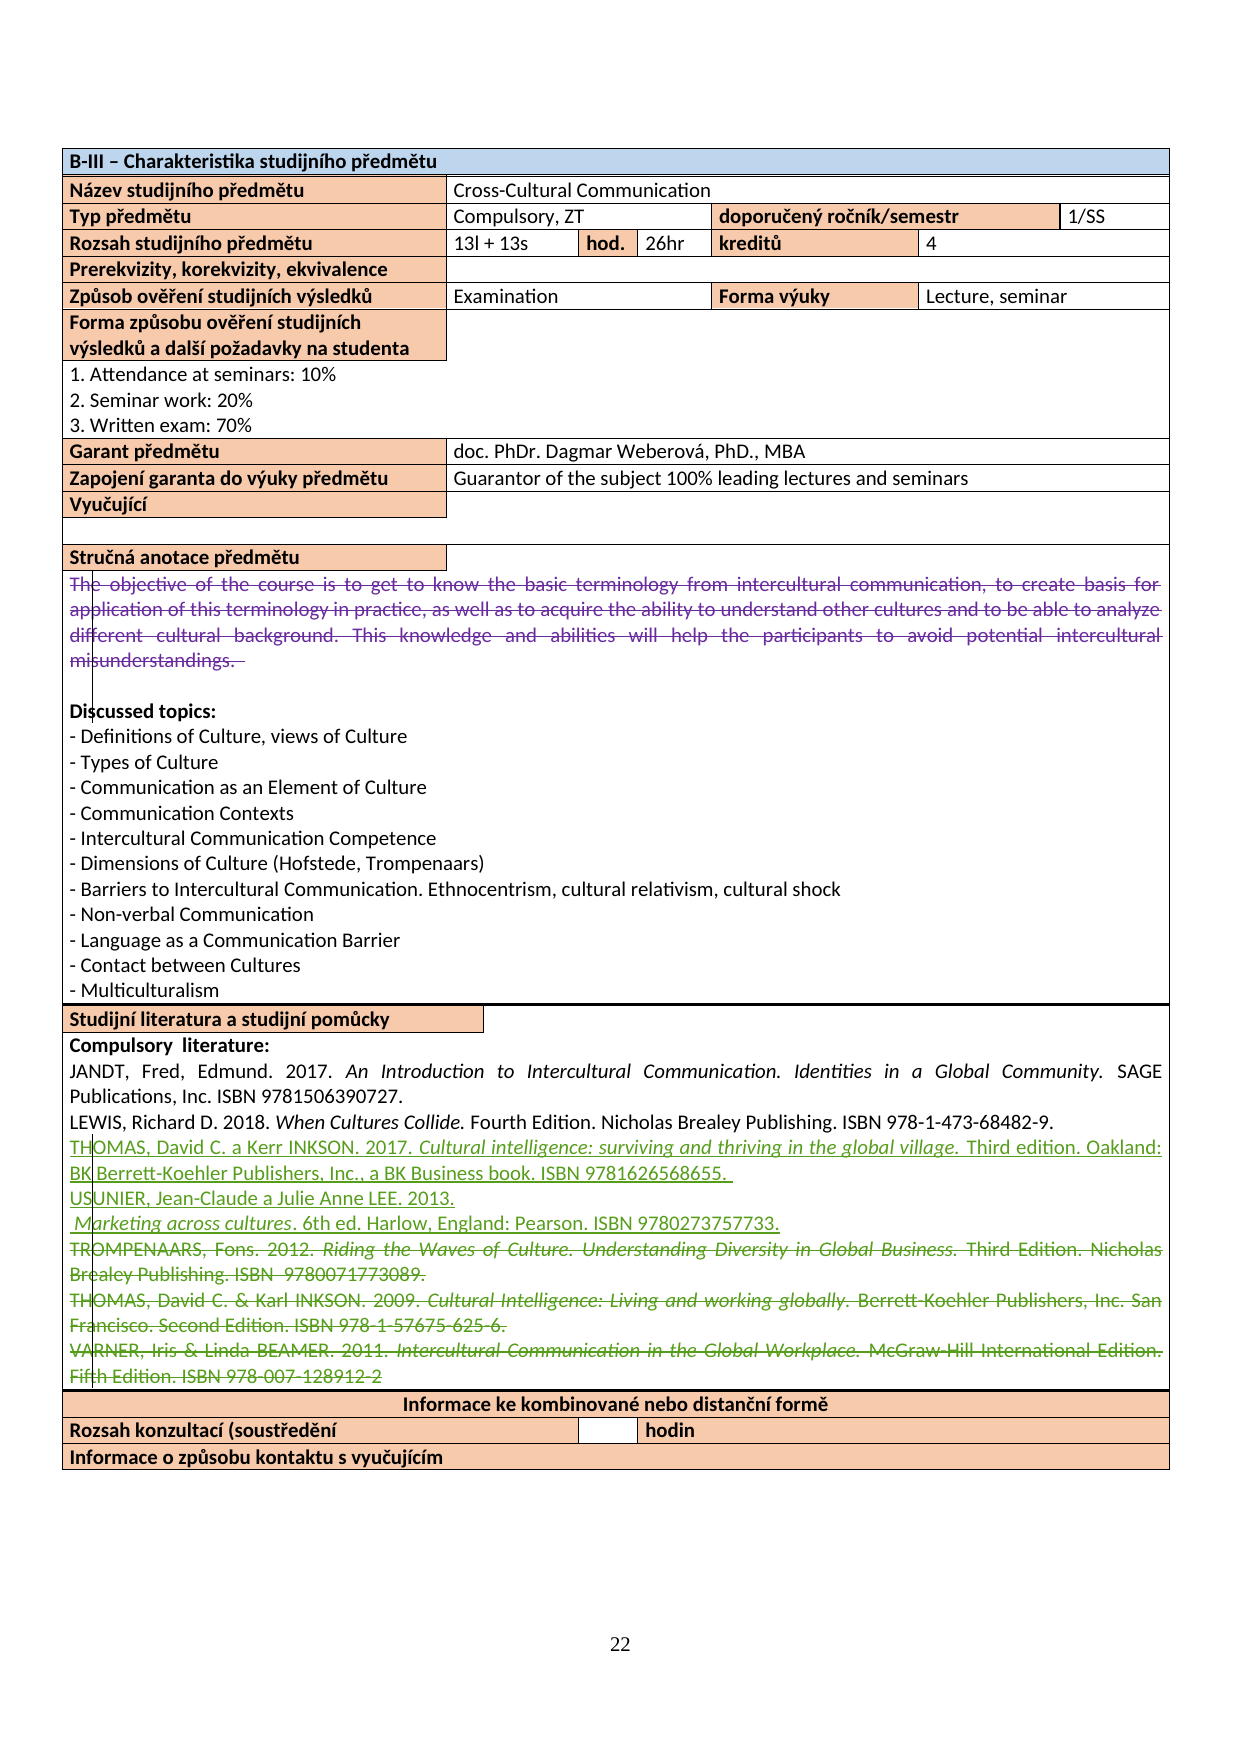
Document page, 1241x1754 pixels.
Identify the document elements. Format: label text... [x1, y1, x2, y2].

table_cell Examination [447, 283, 711, 308]
table_cell Vyučující [63, 492, 446, 517]
table_cell Forma výuky [712, 283, 918, 308]
table_cell Cross-Cultural Communication [447, 177, 1169, 203]
table_cell Compulsory, ZT [447, 204, 711, 229]
table_cell [63, 517, 1169, 543]
table_cell 1/SS [1061, 204, 1169, 229]
table_cell [447, 310, 1169, 360]
table_cell Název studijního předmětu [63, 177, 446, 203]
table_cell Zapojení garanta do výuky předmětu [63, 465, 446, 491]
table_cell Forma způsobu ověření studijních výsledků a další požadavky na studenta [63, 310, 446, 360]
table_cell Lecture, seminar [919, 283, 1169, 308]
table_cell [447, 257, 1169, 282]
table_cell doporučený ročník/semestr [712, 204, 1059, 229]
table_cell Stručná anotace předmětu [63, 545, 446, 570]
table_cell Garant předmětu [63, 439, 446, 464]
table_cell Informace o způsobu kontaktu s vyučujícím [63, 1444, 1169, 1469]
table_cell Studijní literatura a studijní pomůcky [63, 1006, 483, 1032]
table_cell kreditů [712, 230, 918, 256]
table_cell Informace ke kombinované nebo distanční formě [63, 1392, 1169, 1417]
table_cell Způsob ověření studijních výsledků [63, 283, 446, 308]
table_cell Guarantor of the subject 100% leading lectures and seminars [447, 465, 1169, 491]
table_cell Compulsory literature: JANDT, Fred, Edmund. 2017. An Introduction to Intercultural Communication. Identities in a Global Community. SAGE Publications, Inc. ISBN 9781506390727. LEWIS, Richard D. 2018. When Cultures Collide. Fourth Edition. Nicholas Brealey Publishing. ISBN 978-1-473-68482-9. [63, 1032, 1169, 1388]
table_cell 13l + 13s [447, 230, 578, 256]
table_cell [484, 1006, 1169, 1032]
table_cell Rozsah studijního předmětu [63, 230, 446, 256]
table_cell [447, 492, 1169, 517]
table_cell hod. [579, 230, 637, 256]
table_cell Discussed topics: - Definitions of Culture, views of Culture - Types of Culture - Communication as an Element of Culture - Communication Contexts - Intercultural Communication Competence - Dimensions of Culture (Hofstede, Trompenaars) - Barriers to Intercultural Communication. Ethnocentrism, cultural relativism, cultural shock - Non-verbal Communication - Language as a Communication Barrier - Contact between Cultures - Multiculturalism [63, 570, 1169, 1003]
table_cell [579, 1418, 637, 1443]
table_cell Typ předmětu [63, 204, 446, 229]
table_cell 4 [919, 230, 1169, 256]
table_cell hodin [638, 1418, 1169, 1443]
table_cell Prerekvizity, korekvizity, ekvivalence [63, 257, 446, 282]
table_cell Rozsah konzultací (soustředění [63, 1418, 578, 1443]
table_cell [447, 545, 1169, 570]
table_cell 1. Attendance at seminars: 10% 2. Seminar work: 20% 3. Written exam: 70% [63, 360, 1169, 438]
table_cell 26hr [638, 230, 711, 256]
table_cell doc. PhDr. Dagmar Weberová, PhD., MBA [447, 439, 1169, 464]
table_header B-III – Charakteristika studijního předmětu [63, 149, 1169, 174]
